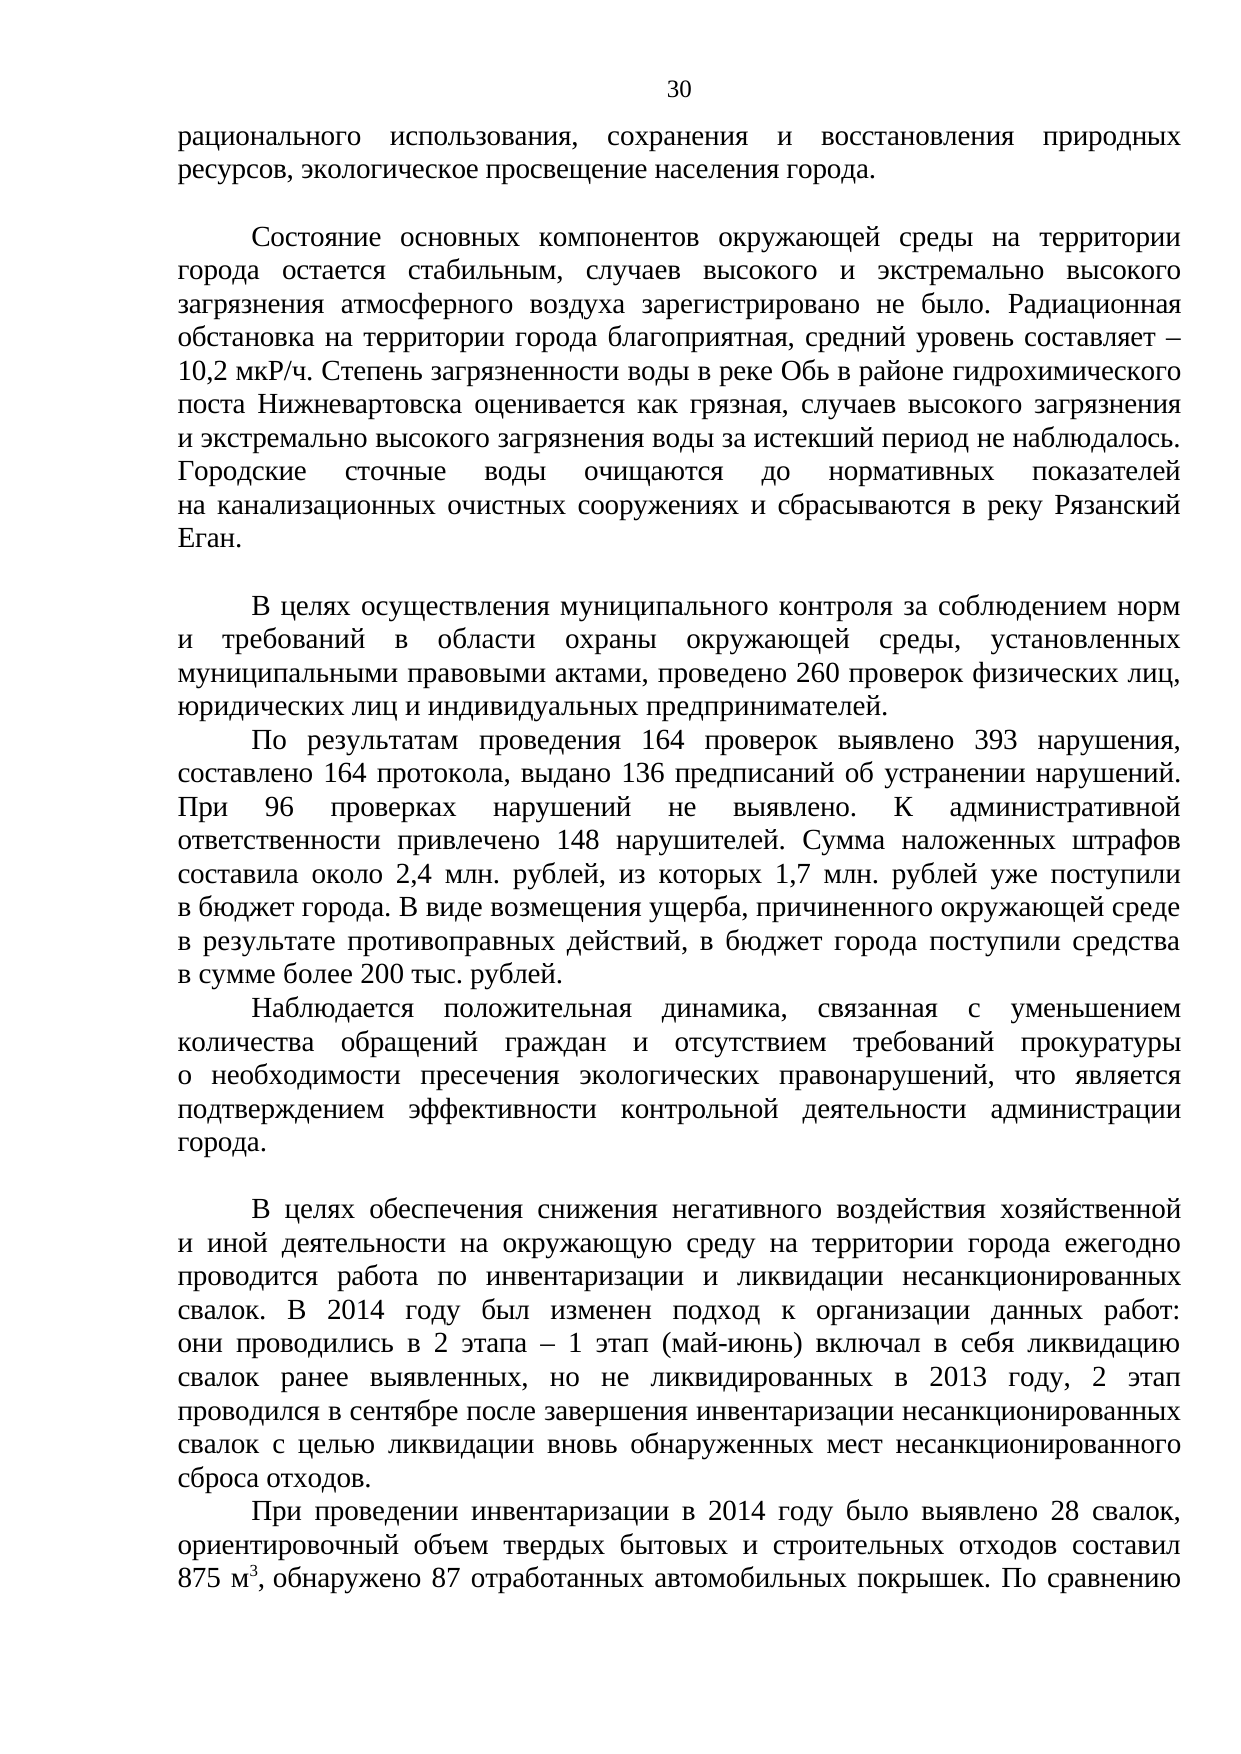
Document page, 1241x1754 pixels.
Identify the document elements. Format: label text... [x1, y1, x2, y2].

text В целях обеспечения снижения негативного воздействия хозяйственной и иной деятельности на окружающую среду на территории города ежегодно проводится работа по инвентаризации и ликвидации несанкционированных свалок. В 2014 году был изменен подход к организации данных работ: они проводились в 2 этапа – 1 этап (май-июнь) включал в себя ликвидацию свалок ранее выявленных, но не ликвидированных в 2013 году, 2 этап проводился в сентябре после завершения инвентаризации несанкционированных свалок с целью ликвидации вновь обнаруженных мест несанкционированного сброса отходов. [177, 1191, 1181, 1493]
text Состояние основных компонентов окружающей среды на территории города остается стабильным, случаев высокого и экстремально высокого загрязнения атмосферного воздуха зарегистрировано не было. Радиационная обстановка на территории города благоприятная, средний уровень составляет – 10,2 мкР/ч. Степень загрязненности воды в реке Обь в районе гидрохимического поста Нижневартовска оценивается как грязная, случаев высокого загрязнения и экстремально высокого загрязнения воды за истекший период не наблюдалось. Городские сточные воды очищаются до нормативных показателей на канализационных очистных сооружениях и сбрасываются в реку Рязанский Еган. [177, 219, 1181, 554]
text В целях осуществления муниципального контроля за соблюдением норм и требований в области охраны окружающей среды, установленных муниципальными правовыми актами, проведено 260 проверок физических лиц, юридических лиц и индивидуальных предпринимателей. [177, 588, 1181, 722]
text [177, 1493, 1181, 1594]
text Наблюдается положительная динамика, связанная с уменьшением количества обращений граждан и отсутствием требований прокуратуры о необходимости пресечения экологических правонарушений, что является подтверждением эффективности контрольной деятельности администрации города. [177, 990, 1181, 1158]
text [177, 118, 1181, 185]
text По результатам проведения 164 проверок выявлено 393 нарушения, составлено 164 протокола, выдано 136 предписаний об устранении нарушений. При 96 проверках нарушений не выявлено. К административной ответственности привлечено 148 нарушителей. Сумма наложенных штрафов составила около 2,4 млн. рублей, из которых 1,7 млн. рублей уже поступили в бюджет города. В виде возмещения ущерба, причиненного окружающей среде в результате противоправных действий, в бюджет города поступили средства в сумме более 200 тыс. рублей. [177, 722, 1181, 990]
